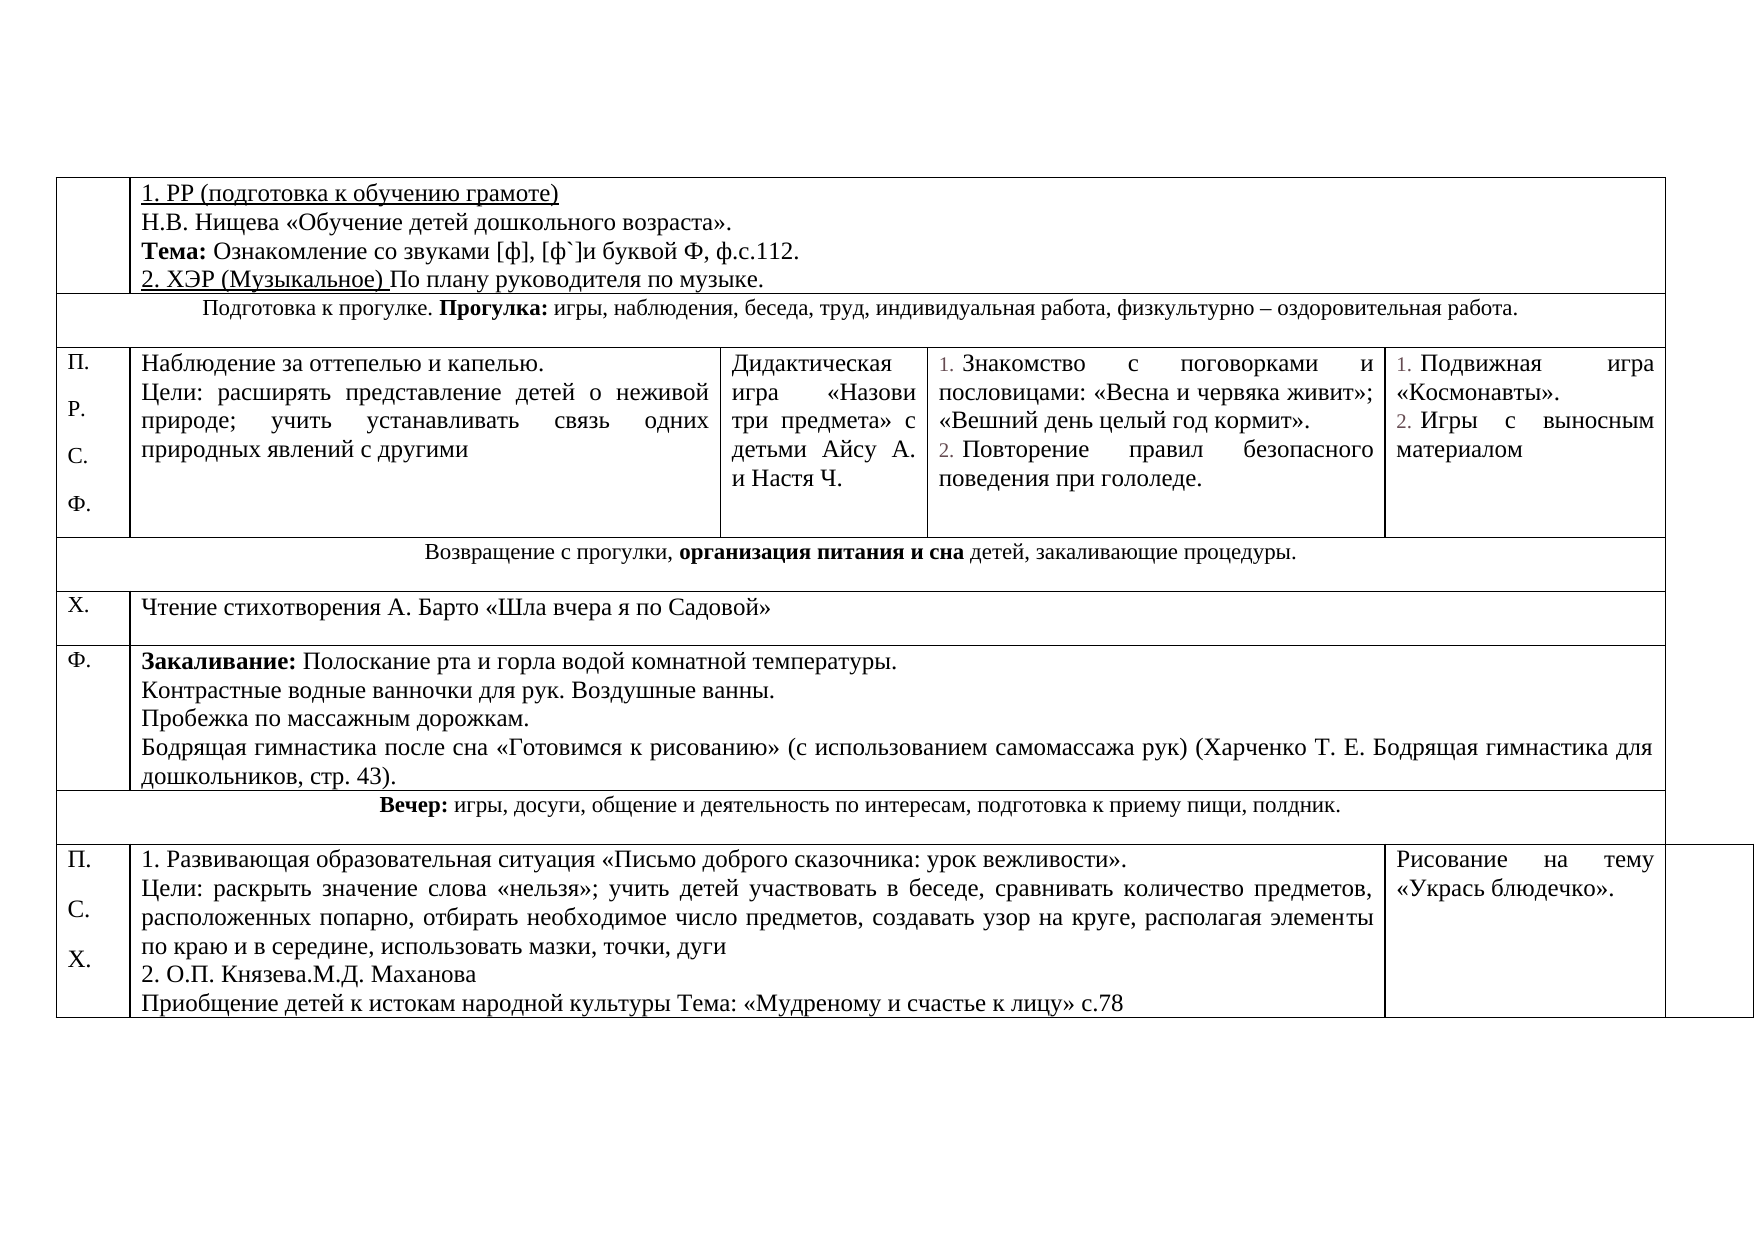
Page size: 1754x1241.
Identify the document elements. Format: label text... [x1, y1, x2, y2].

table_cell Чтение стихотворения А. Барто «Шла вчера я по Садовой» [131, 592, 1665, 645]
table_cell Подвижная игра «Космонавты». Игры с выносным материалом [1386, 348, 1665, 537]
table_cell Закаливание: Полоскание рта и горла водой комнатной температуры. Контрастные водные ванночки для рук. Воздушные ванны. Пробежка по массажным дорожкам. Бодрящая гимнастика после сна «Готовимся к рисованию» (с использованием самомассажа рук) (Харченко Т. Е. Бодрящая гимнастика для дошкольников, стр. 43). [131, 646, 1665, 790]
table_cell Ф. [57, 646, 129, 790]
table_cell [57, 178, 129, 293]
table_cell Возвращение с прогулки, организация питания и сна детей, закаливающие процедуры. [57, 538, 1665, 591]
table_cell Подготовка к прогулке. Прогулка: игры, наблюдения, беседа, труд, индивидуальная работа, физкультурно – оздоровительная работа. [57, 294, 1665, 347]
table_cell П. Р. С. Ф. [57, 348, 129, 537]
table_cell Наблюдение за оттепелью и капелью. Цели: расширять представление детей о неживой природе; учить устанавливать связь одних природных явлений с другими [131, 348, 720, 537]
table_cell Знакомство с поговорками и пословицами: «Весна и червяка живит»; «Вешний день целый год кормит». Повторение правил безопасного поведения при гололеде. [928, 348, 1384, 537]
table_cell 1. РР (подготовка к обучению грамоте) Н.В. Нищева «Обучение детей дошкольного возраста». Тема: Ознакомление со звуками [ф], [ф`]и буквой Ф, ф.с.112. 2. ХЭР (Музыкальное) По плану руководителя по музыке. [131, 178, 1665, 293]
table_cell 1. Развивающая образовательная ситуация «Письмо доброго сказочника: урок вежливости». Цели: раскрыть значение слова «нельзя»; учить детей участвовать в беседе, сравнивать количество предметов, расположенных попарно, отбирать необходимое число предметов, создавать узор на круге, располагая элементы по краю и в середине, использовать мазки, точки, дуги 2. О.П. Князева.М.Д. Маханова Приобщение детей к истокам народной культуры Тема: «Мудреному и счастье к лицу» с.78 [131, 845, 1384, 1017]
table_cell [1666, 845, 1753, 1017]
table_cell Рисование на тему «Укрась блюдечко». [1386, 845, 1665, 1017]
table_cell П. С. Х. [57, 845, 129, 1017]
table_cell Вечер: игры, досуги, общение и деятельность по интересам, подготовка к приему пищи, полдник. [57, 791, 1665, 843]
table_cell Х. [57, 592, 129, 645]
table_cell Дидактическая игра «Назови три предмета» с детьми Айсу А. и Настя Ч. [721, 348, 927, 537]
